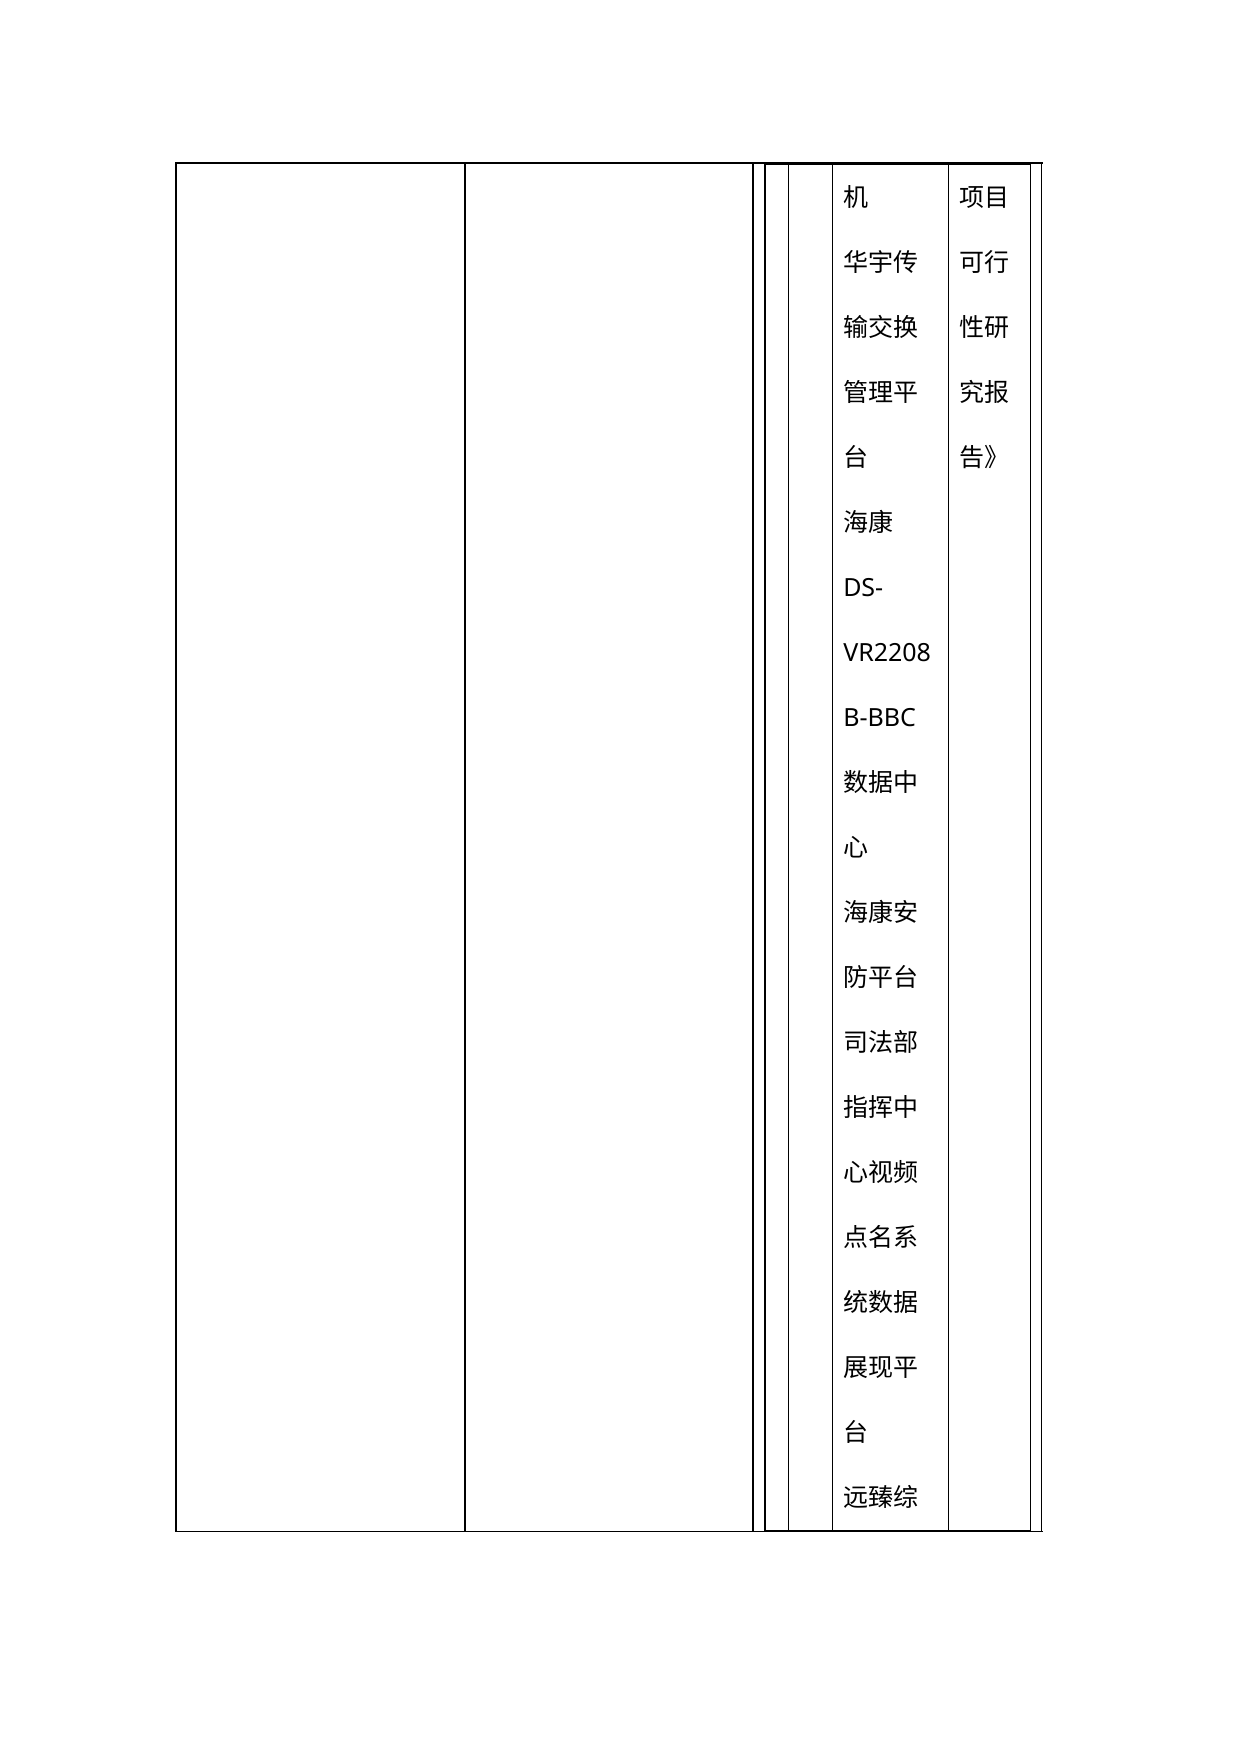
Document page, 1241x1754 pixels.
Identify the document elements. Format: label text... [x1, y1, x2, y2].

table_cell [949, 165, 1030, 1530]
table_cell 1 [177, 164, 464, 1531]
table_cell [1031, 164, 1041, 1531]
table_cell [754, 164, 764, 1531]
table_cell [833, 165, 948, 1530]
table_cell ★ [466, 164, 752, 1531]
